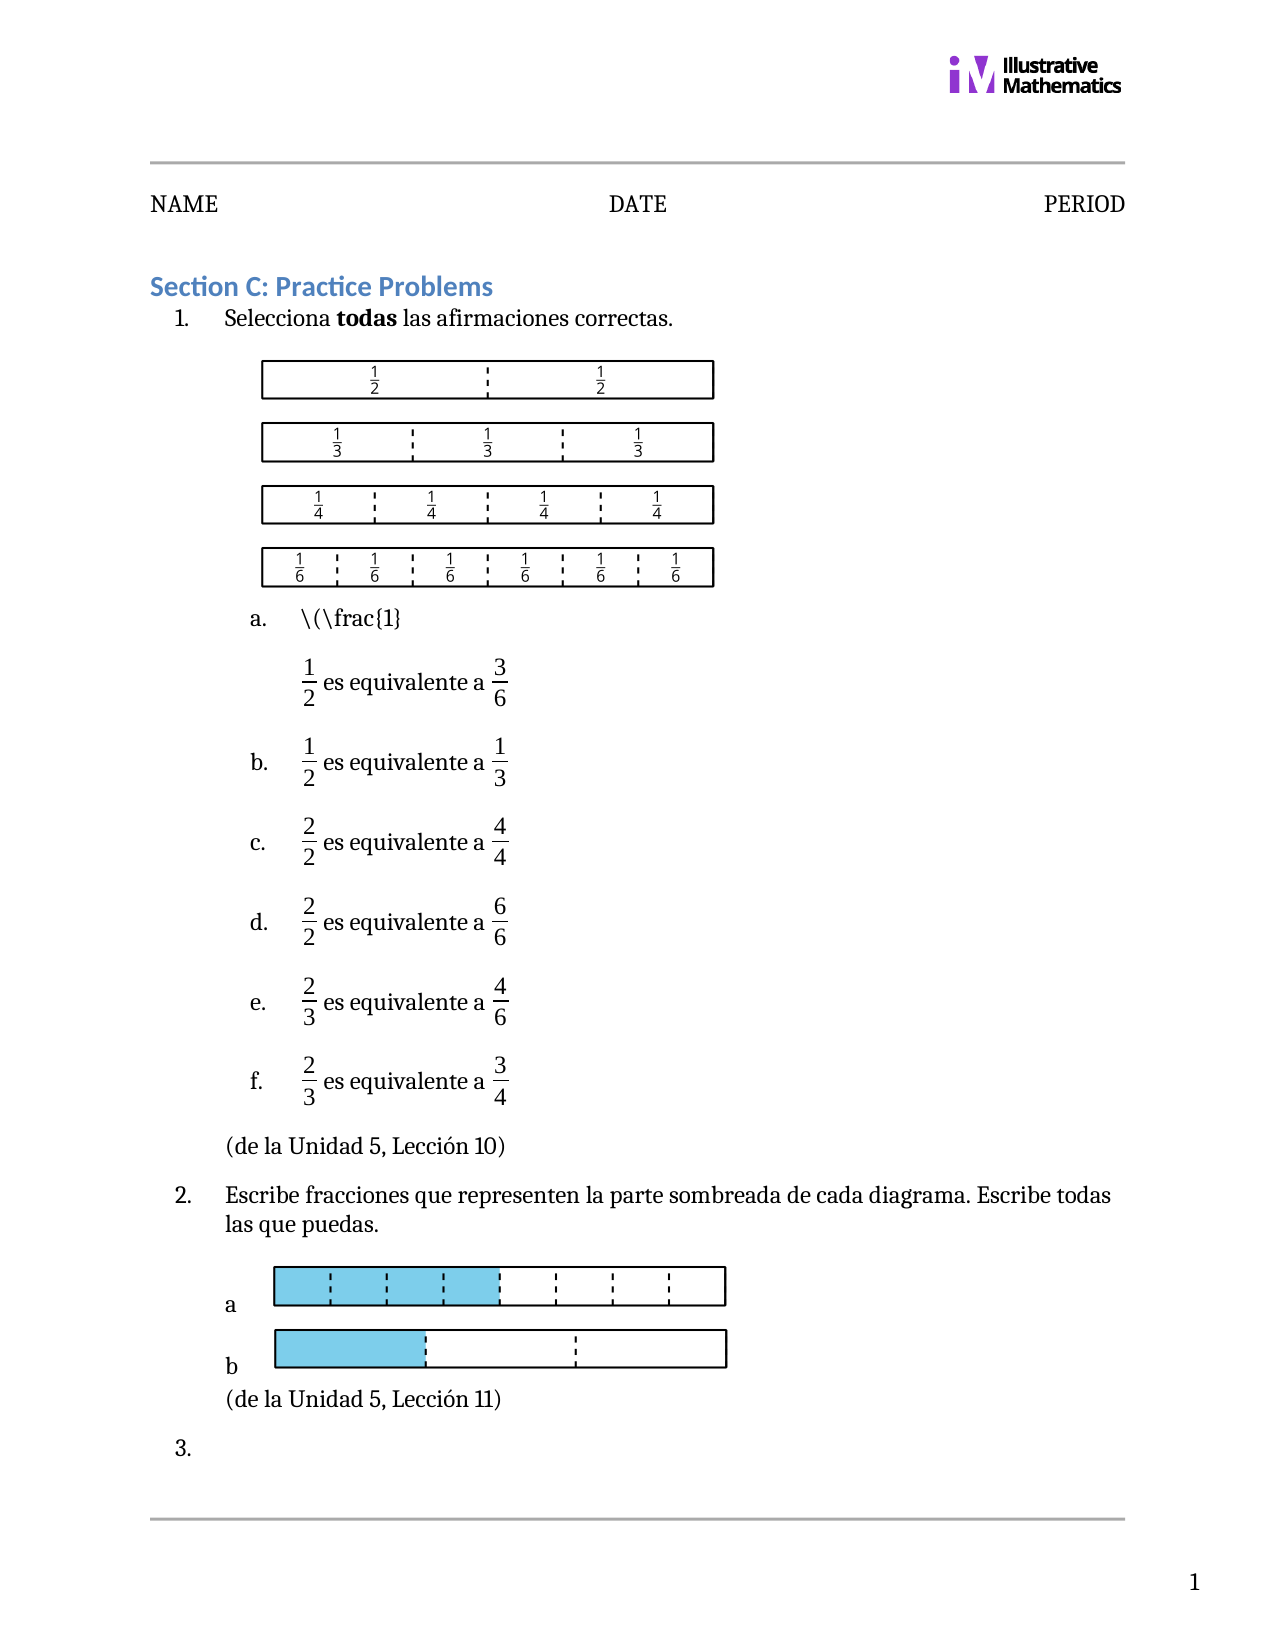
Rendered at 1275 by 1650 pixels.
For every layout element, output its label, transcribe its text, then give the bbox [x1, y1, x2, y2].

picture [256, 1322, 745, 1375]
list es equivalente a [250, 813, 1125, 872]
picture [949, 55, 1121, 93]
picture [243, 541, 732, 594]
list (de la Unidad 5, Lección 11) [175, 1385, 1125, 1413]
picture [255, 1259, 744, 1313]
list Escribe fracciones que representen la parte sombreada de cada diagrama. Escribe todas las que puedas. [175, 1181, 1125, 1239]
list es equivalente a [250, 892, 1125, 951]
list Selecciona todas las afirmaciones correctas. [175, 304, 1125, 333]
picture [243, 353, 732, 406]
list es equivalente a [250, 733, 1125, 792]
list es equivalente a [250, 972, 1125, 1031]
list (de la Unidad 5, Lección 10) [175, 1132, 1125, 1161]
list \(\frac{1} [250, 603, 1125, 632]
subtitle Section C: Practice Problems [150, 268, 1125, 304]
list es equivalente a [250, 653, 1125, 712]
picture [243, 478, 732, 531]
list es equivalente a [250, 1052, 1125, 1111]
picture [243, 416, 732, 469]
